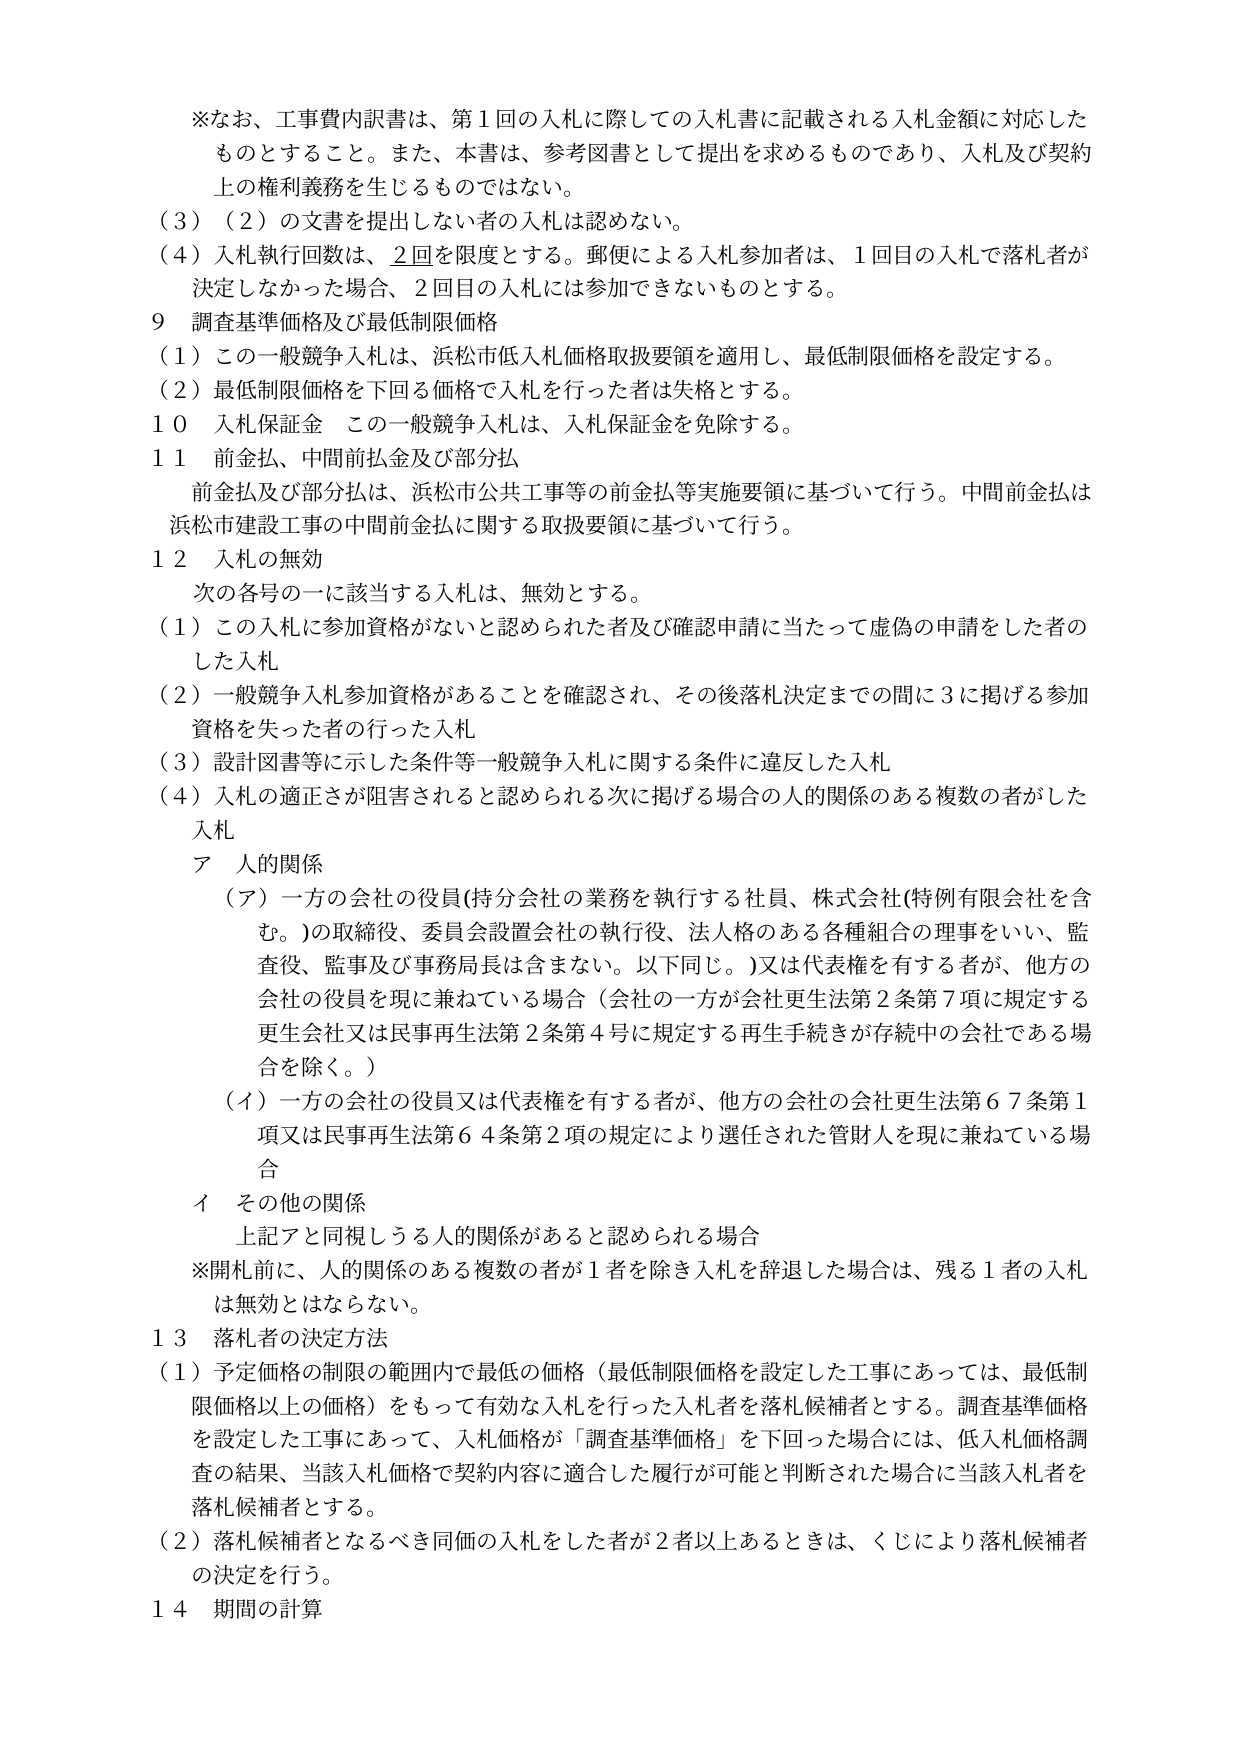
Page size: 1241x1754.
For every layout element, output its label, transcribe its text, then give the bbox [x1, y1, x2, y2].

text 上記アと同視しうる人的関係があると認められる場合 [148, 1218, 1092, 1252]
text ※なお、工事費内訳書は、第１回の入札に際しての入札書に記載される入札金額に対応したものとすること。また、本書は、参考図書として提出を求めるものであり、入札及び契約上の権利義務を生じるものではない。 [191, 101, 1092, 203]
text （イ）一方の会社の役員又は代表権を有する者が、他方の会社の会社更生法第６７条第１項又は民事再生法第６４条第２項の規定により選任された管財人を現に兼ねている場合 [213, 1083, 1092, 1184]
text 次の各号の一に該当する入札は、無効とする。 [193, 575, 1092, 609]
text １０ 入札保証金 この一般競争入札は、入札保証金を免除する。 [148, 406, 1092, 440]
text （２）落札候補者となるべき同価の入札をした者が２者以上あるときは、くじにより落札候補者の決定を行う。 [148, 1523, 1092, 1591]
text （２）最低制限価格を下回る価格で入札を行った者は失格とする。 [148, 372, 1092, 406]
text （２）一般競争入札参加資格があることを確認され、その後落札決定までの間に３に掲げる参加資格を失った者の行った入札 [148, 677, 1092, 744]
text ９ 調査基準価格及び最低制限価格 [148, 304, 1092, 338]
text 前金払及び部分払は、浜松市公共工事等の前金払等実施要領に基づいて行う。中間前金払は、浜松市建設工事の中間前金払に関する取扱要領に基づいて行う。 [169, 474, 1092, 541]
text （４）入札執行回数は、２回を限度とする。郵便による入札参加者は、１回目の入札で落札者が決定しなかった場合、２回目の入札には参加できないものとする。 [148, 237, 1092, 304]
text １２ 入札の無効 [148, 541, 1092, 575]
text （１）予定価格の制限の範囲内で最低の価格（最低制限価格を設定した工事にあっては、最低制限価格以上の価格）をもって有効な入札を行った入札者を落札候補者とする。調査基準価格を設定した工事にあって、入札価格が「調査基準価格」を下回った場合には、低入札価格調査の結果、当該入札価格で契約内容に適合した履行が可能と判断された場合に当該入札者を落札候補者とする。 [148, 1354, 1092, 1523]
text イ その他の関係 [148, 1184, 1092, 1218]
text １３ 落札者の決定方法 [148, 1320, 1092, 1354]
text ア 人的関係 [148, 846, 1092, 880]
text （３）（２）の文書を提出しない者の入札は認めない。 [148, 203, 1092, 237]
text （３）設計図書等に示した条件等一般競争入札に関する条件に違反した入札 [148, 744, 1092, 778]
text ※開札前に、人的関係のある複数の者が１者を除き入札を辞退した場合は、残る１者の入札は無効とはならない。 [191, 1252, 1092, 1320]
text （４）入札の適正さが阻害されると認められる次に掲げる場合の人的関係のある複数の者がした入札 [148, 778, 1092, 846]
text （１）この入札に参加資格がないと認められた者及び確認申請に当たって虚偽の申請をした者のした入札 [148, 609, 1092, 677]
text （１）この一般競争入札は、浜松市低入札価格取扱要領を適用し、最低制限価格を設定する。 [148, 338, 1092, 372]
text （ア）一方の会社の役員(持分会社の業務を執行する社員、株式会社(特例有限会社を含む。)の取締役、委員会設置会社の執行役、法人格のある各種組合の理事をいい、監査役、監事及び事務局長は含まない。以下同じ。)又は代表権を有する者が、他方の会社の役員を現に兼ねている場合（会社の一方が会社更生法第２条第７項に規定する更生会社又は民事再生法第２条第４号に規定する再生手続きが存続中の会社である場合を除く。） [213, 880, 1092, 1083]
text １１ 前金払、中間前払金及び部分払 [148, 440, 1092, 474]
text １４ 期間の計算 [148, 1591, 1092, 1625]
